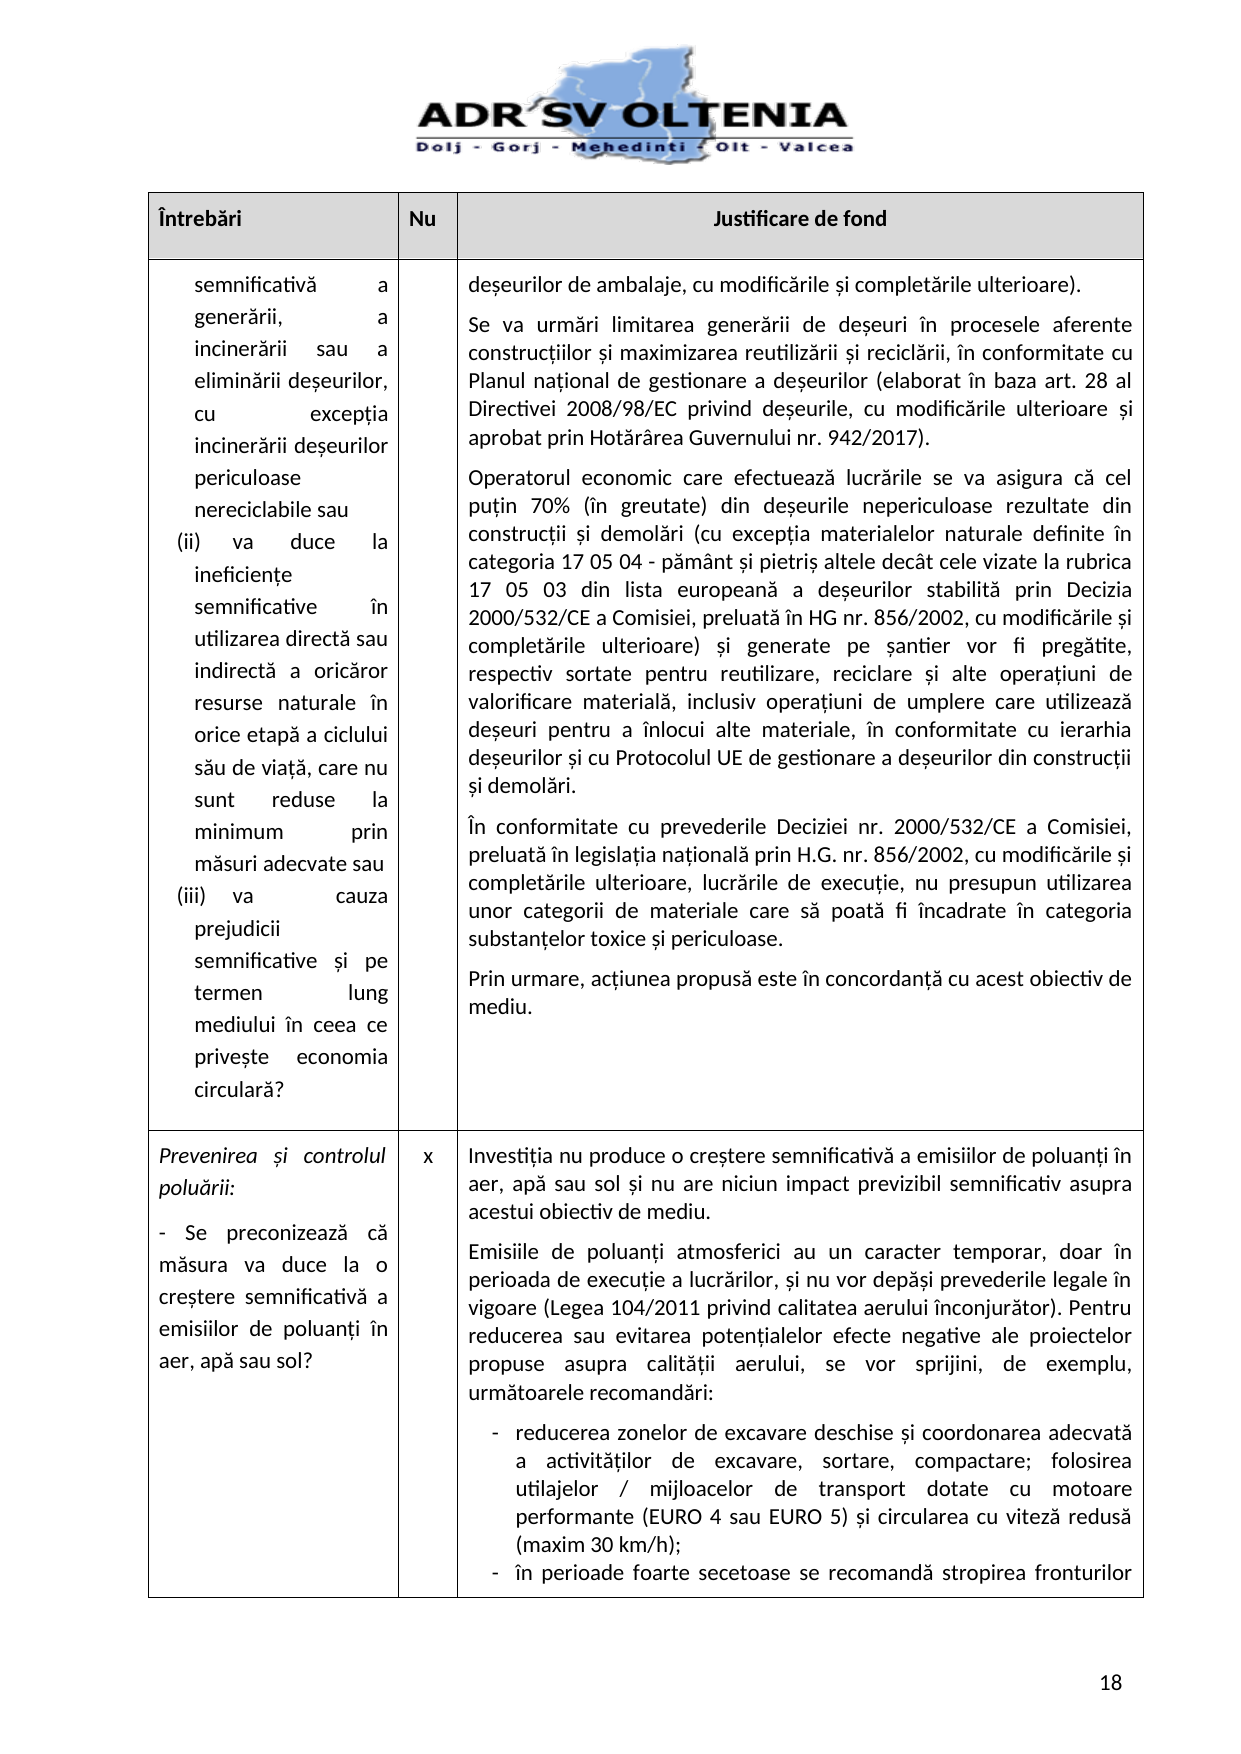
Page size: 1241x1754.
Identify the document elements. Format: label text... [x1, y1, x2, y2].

table_header Întrebări [149, 193, 398, 258]
table_cell x [399, 1131, 457, 1597]
table_header Justificare de fond [458, 193, 1143, 258]
table_cell Prevenirea și controlul poluării: - Se preconizează că măsura va duce la o creștere semnificativă a emisiilor de poluanți în aer, apă sau sol? [149, 1131, 398, 1597]
table_cell x [399, 260, 457, 1129]
picture [411, 44, 859, 165]
table_header Nu [399, 193, 457, 258]
